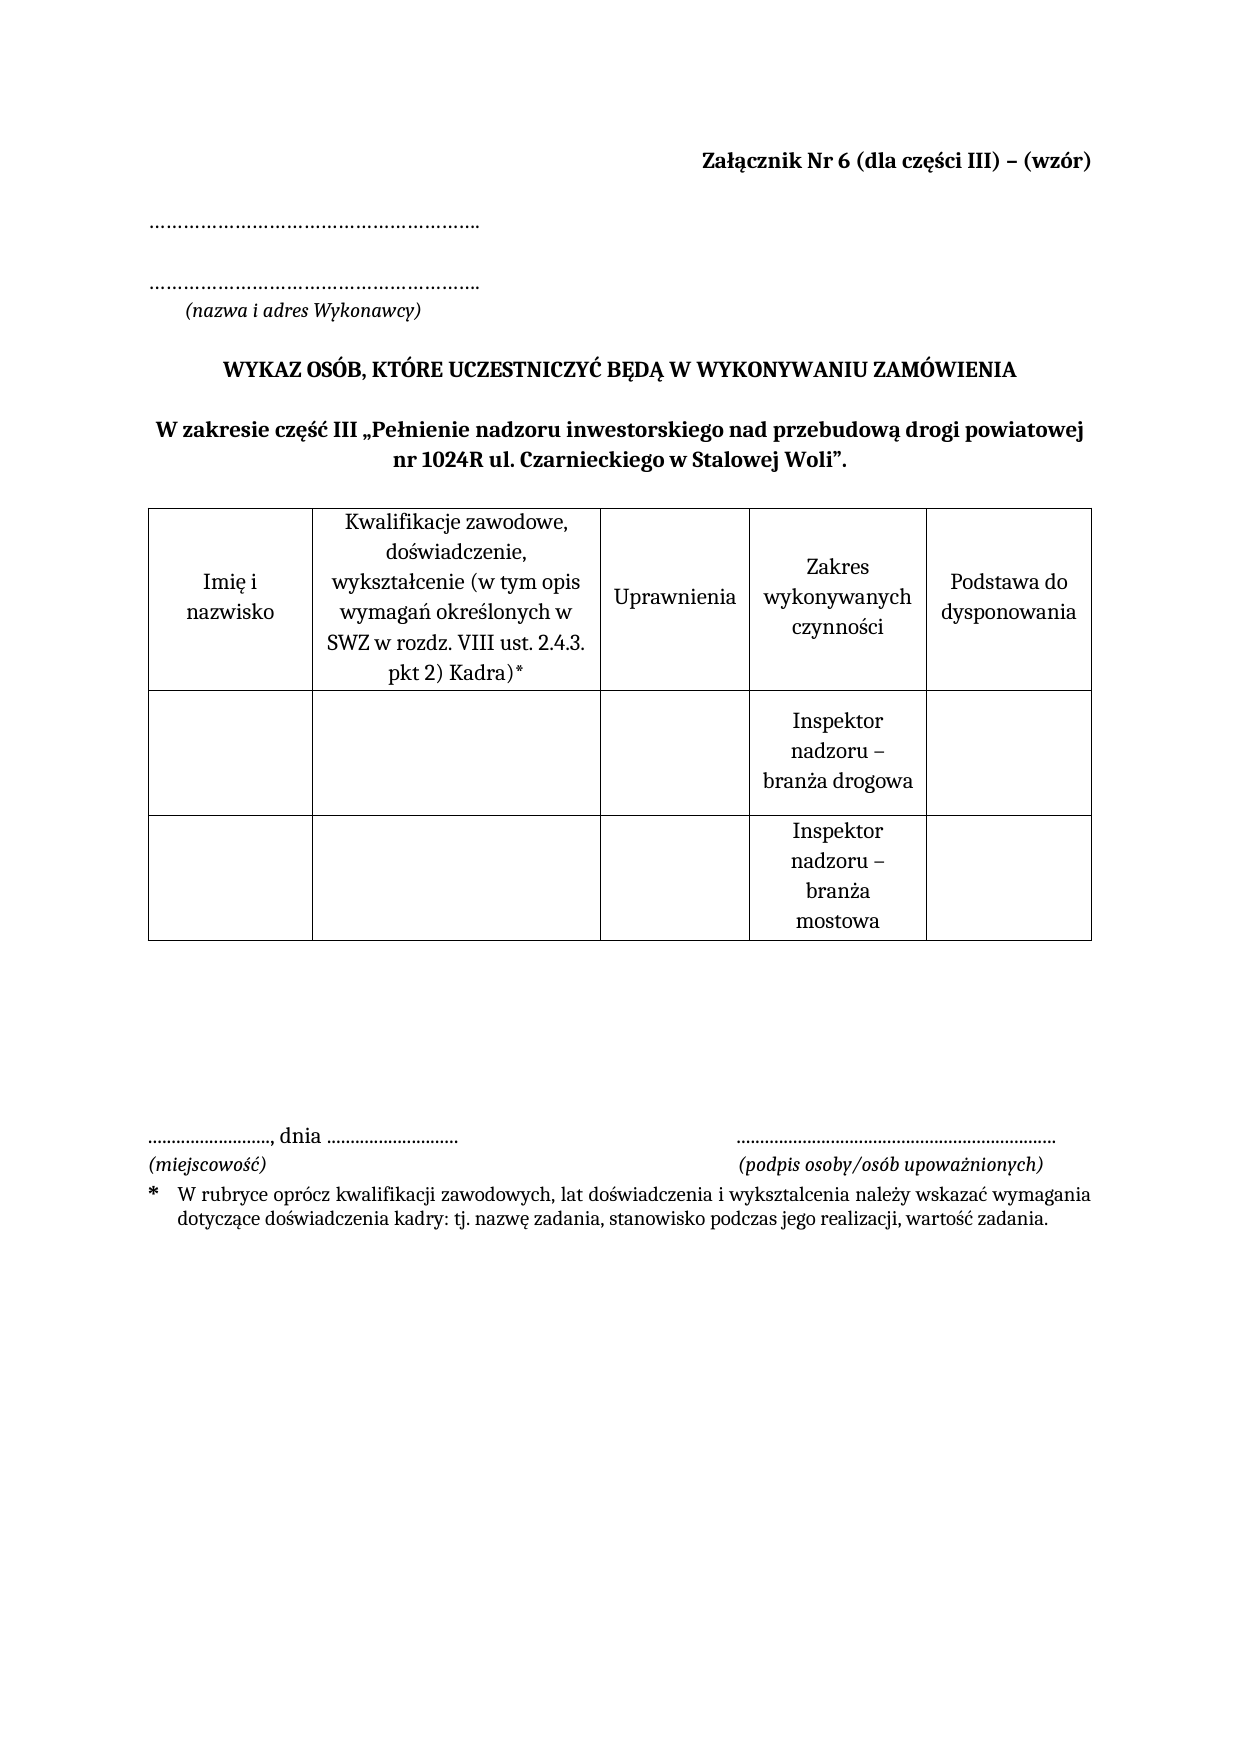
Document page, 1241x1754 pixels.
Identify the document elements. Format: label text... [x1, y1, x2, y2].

text Załącznik Nr 6 (dla części III) – (wzór) [148, 148, 1093, 174]
table_header Imię i nazwisko [149, 509, 312, 690]
table_header Uprawnienia [601, 509, 749, 690]
text .........................., dnia ............................ .................................................................... [148, 1122, 1093, 1149]
table_header Zakres wykonywanych czynności [750, 509, 926, 690]
table_cell [313, 816, 600, 940]
table_cell [149, 816, 312, 940]
text …………………………………………………. [148, 268, 1093, 295]
table_cell [149, 691, 312, 815]
table_header Podstawa do dysponowania [927, 509, 1091, 690]
text * W rubryce oprócz kwalifikacji zawodowych, lat doświadczenia i wyksztalcenia należy wskazać wymagania dotyczące doświadczenia kadry: tj. nazwę zadania, stanowisko podczas jego realizacji, wartość zadania. [148, 1180, 1093, 1231]
text (nazwa i adres Wykonawcy) [148, 299, 1093, 323]
table_cell Inspektor nadzoru – branża mostowa [750, 816, 926, 940]
table_cell [927, 691, 1091, 815]
text W zakresie część III „Pełnienie nadzoru inwestorskiego nad przebudową drogi powiatowej nr 1024R ul. Czarnieckiego w Stalowej Woli”. [148, 417, 1093, 473]
text WYKAZ OSÓB, KTÓRE UCZESTNICZYĆ BĘDĄ W WYKONYWANIU ZAMÓWIENIA [148, 356, 1093, 383]
table_cell [601, 691, 749, 815]
table_cell [927, 816, 1091, 940]
text …………………………………………………. [148, 208, 1093, 234]
text (miejscowość) (podpis osoby/osób upoważnionych) [148, 1153, 1093, 1177]
table_cell Inspektor nadzoru – branża drogowa [750, 691, 926, 815]
table_cell [601, 816, 749, 940]
table_cell [313, 691, 600, 815]
table_header Kwalifikacje zawodowe, doświadczenie, wykształcenie (w tym opis wymagań określonych w SWZ w rozdz. VIII ust. 2.4.3. pkt 2) Kadra)* [313, 509, 600, 690]
